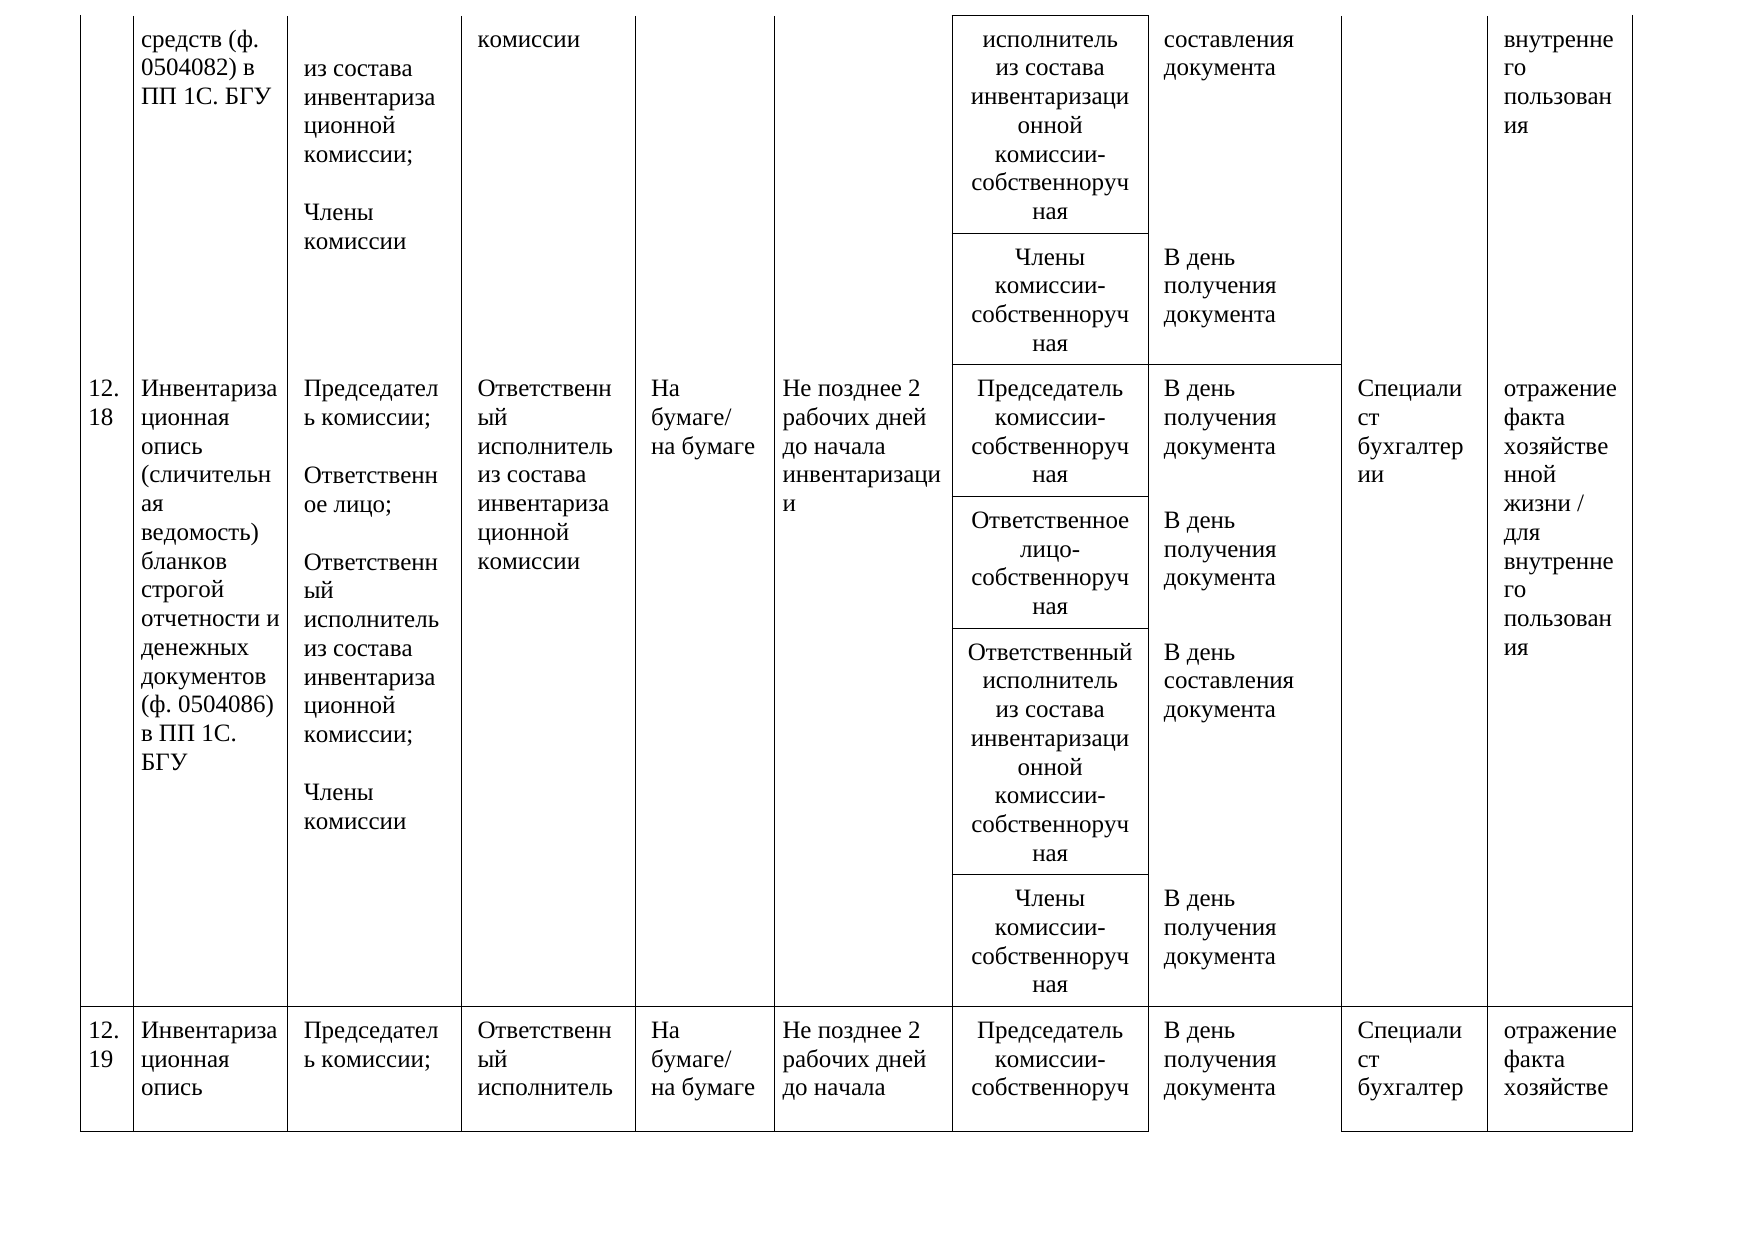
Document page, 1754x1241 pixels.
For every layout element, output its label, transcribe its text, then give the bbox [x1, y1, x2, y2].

table_cell Специалист бухгалтерии [1342, 364, 1487, 1006]
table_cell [462, 1007, 635, 1131]
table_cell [1149, 1007, 1341, 1131]
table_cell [953, 1007, 1148, 1131]
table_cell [1488, 1007, 1632, 1131]
table_cell На бумаге/ на бумаге [636, 364, 774, 1006]
table_cell В день получения документа [1149, 233, 1341, 364]
table_cell Члены комиссии-собственноручная [953, 234, 1148, 364]
table_cell Инвентаризационная опись (сличительная ведомость) бланков строгой отчетности и денежных документов (ф. 0504086) в ПП 1С. БГУ [134, 364, 287, 1006]
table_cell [288, 1007, 461, 1131]
table_cell Ответственный исполнитель из состава инвентаризационной комиссии [462, 364, 635, 1006]
table_cell Ответственный исполнитель из состава инвентаризационной комиссии-собственноручная [953, 629, 1148, 874]
table_cell Не позднее 2 рабочих дней до начала инвентаризации [775, 364, 952, 1006]
table_cell В день получения документа [1149, 365, 1341, 496]
table_cell отражение факта хозяйственной жизни / для внутреннего пользования [1488, 364, 1632, 1006]
table_cell 12.18 [81, 364, 133, 1006]
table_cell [775, 1007, 952, 1131]
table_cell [134, 1007, 287, 1131]
table_cell В день получения документа [1149, 496, 1341, 628]
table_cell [953, 16, 1148, 233]
table_cell Члены комиссии-собственноручная [953, 875, 1148, 1006]
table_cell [636, 1007, 774, 1131]
table_cell Председатель комиссии-собственноручная [953, 365, 1148, 496]
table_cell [1149, 15, 1341, 233]
table_cell 12.19 [81, 1007, 133, 1131]
table_cell В день составления документа [1149, 628, 1341, 874]
table_cell Председатель комиссии; Ответственное лицо; Ответственный исполнитель из состава инвентаризационной комиссии; Члены комиссии [288, 364, 461, 1006]
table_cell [1342, 1007, 1487, 1131]
table_cell Ответственное лицо-собственноручная [953, 497, 1148, 628]
table_cell В день получения документа [1149, 874, 1341, 1006]
